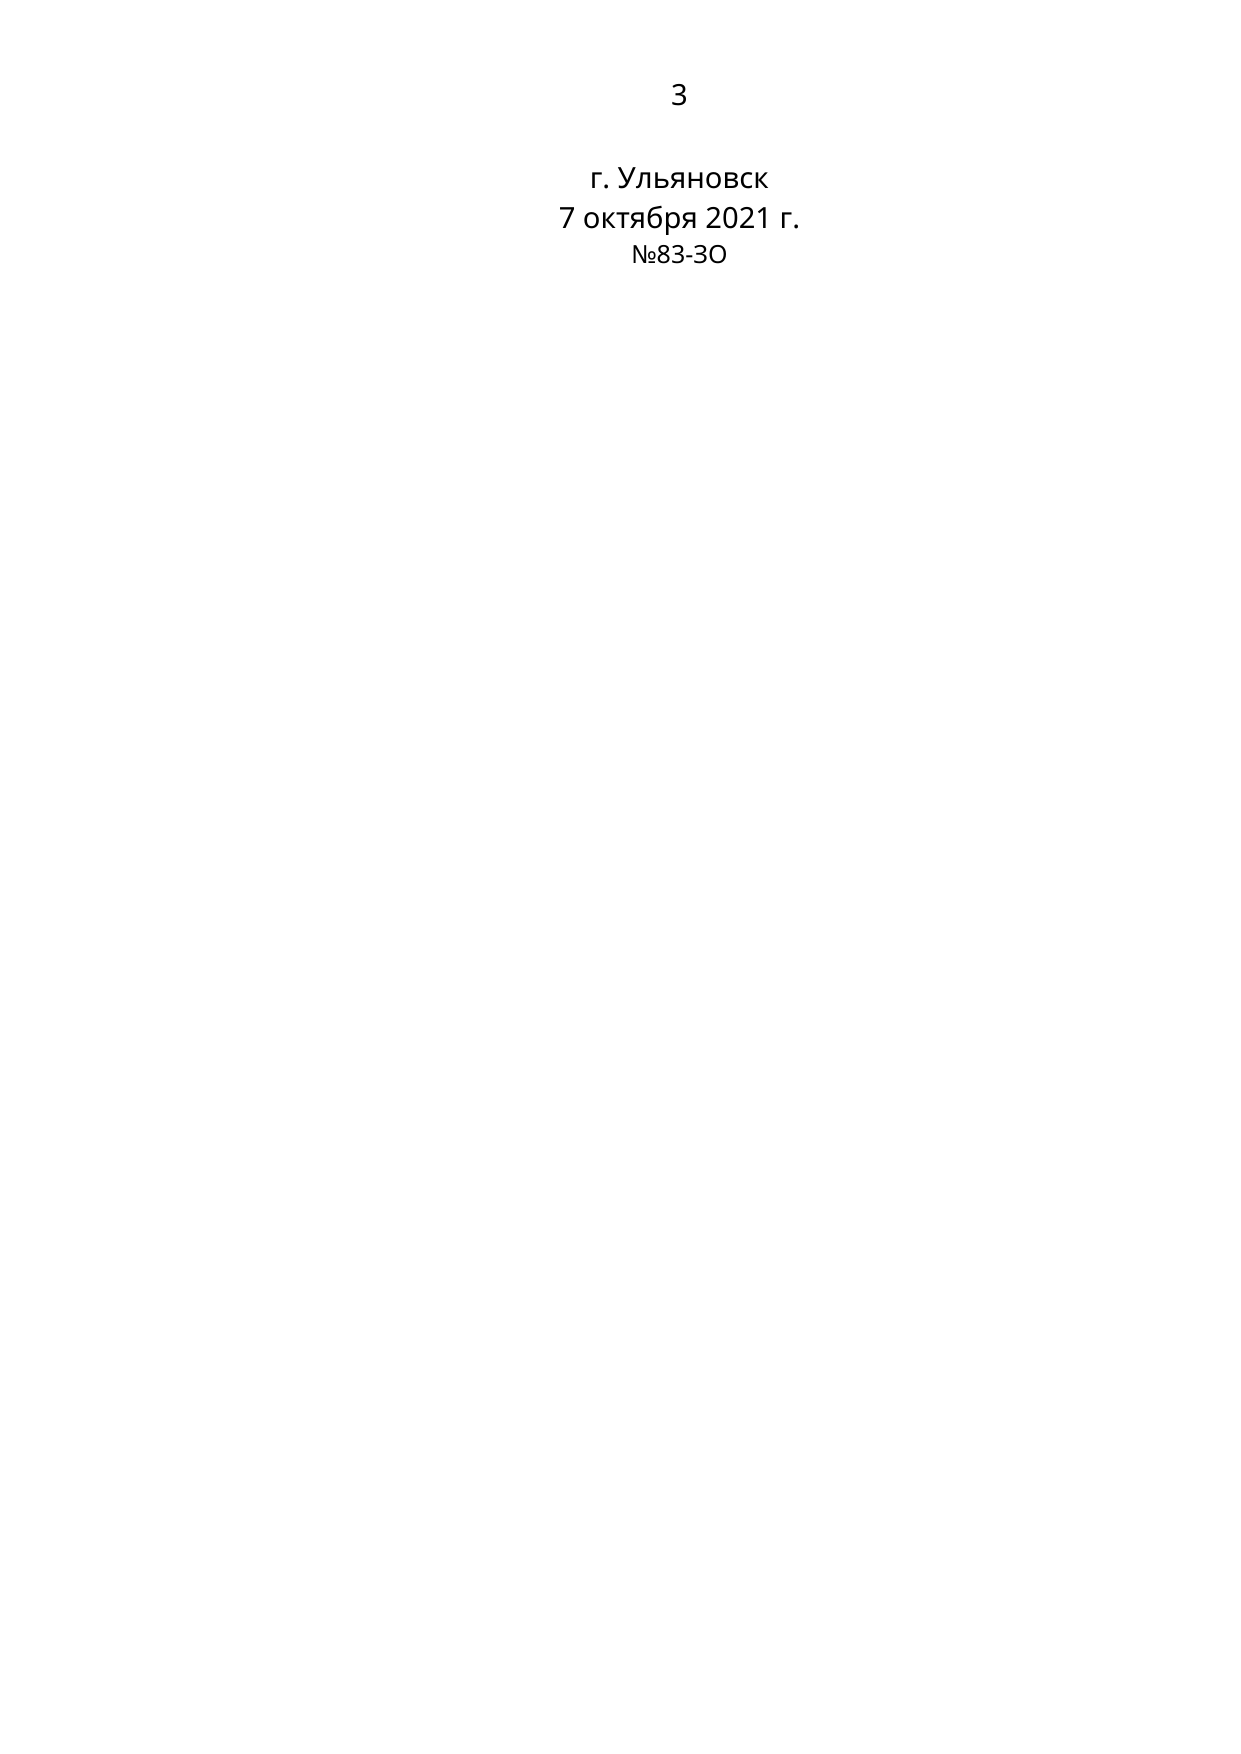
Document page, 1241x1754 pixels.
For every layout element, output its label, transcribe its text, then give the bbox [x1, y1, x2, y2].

text г. Ульяновск [177, 158, 1181, 197]
text 7 октября 2021 г. [177, 197, 1181, 237]
text №83-ЗО [177, 237, 1181, 271]
